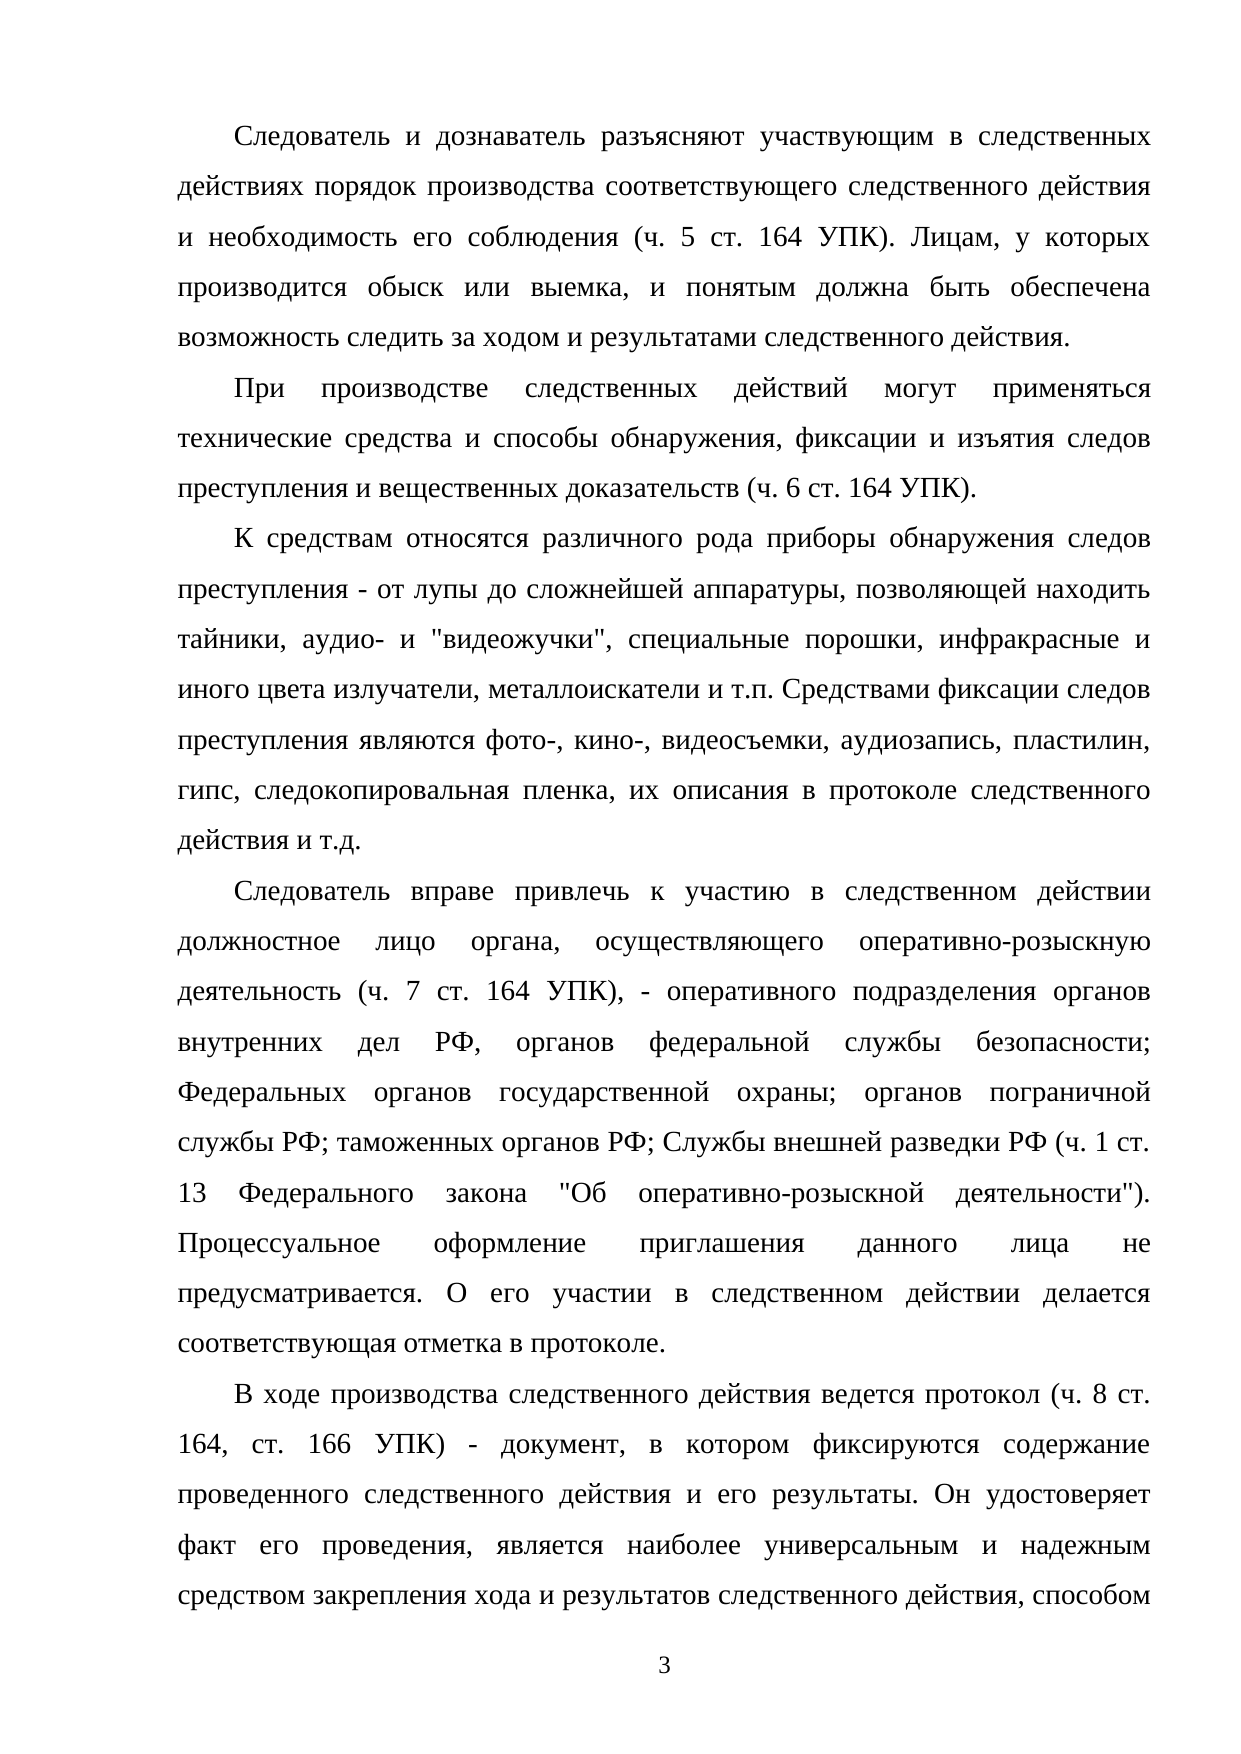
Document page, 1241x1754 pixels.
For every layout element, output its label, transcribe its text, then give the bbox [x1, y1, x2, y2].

text При производстве следственных действий могут применяться технические средства и способы обнаружения, фиксации и изъятия следов преступления и вещественных доказательств (ч. 6 ст. 164 УПК). [177, 370, 1152, 504]
text Следователь вправе привлечь к участию в следственном действии должностное лицо органа, осуществляющего оперативно-розыскную деятельность (ч. 7 ст. 164 УПК), - оперативного подразделения органов внутренних дел РФ, органов федеральной службы безопасности; Федеральных органов государственной охраны; органов пограничной службы РФ; таможенных органов РФ; Службы внешней разведки РФ (ч. 1 ст. 13 Федерального закона "Об оперативно-розыскной деятельности"). Процессуальное оформление приглашения данного лица не предусматривается. О его участии в следственном действии делается соответствующая отметка в протоколе. [177, 873, 1152, 1359]
text Следователь и дознаватель разъясняют участвующим в следственных действиях порядок производства соответствующего следственного действия и необходимость его соблюдения (ч. 5 ст. 164 УПК). Лицам, у которых производится обыск или выемка, и понятым должна быть обеспечена возможность следить за ходом и результатами следственного действия. [177, 118, 1152, 353]
text К средствам относятся различного рода приборы обнаружения следов преступления - от лупы до сложнейшей аппаратуры, позволяющей находить тайники, аудио- и "видеожучки", специальные порошки, инфракрасные и иного цвета излучатели, металлоискатели и т.п. Средствами фиксации следов преступления являются фото-, кино-, видеосъемки, аудиозапись, пластилин, гипс, следокопировальная пленка, их описания в протоколе следственного действия и т.д. [177, 521, 1152, 856]
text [177, 1376, 1152, 1611]
